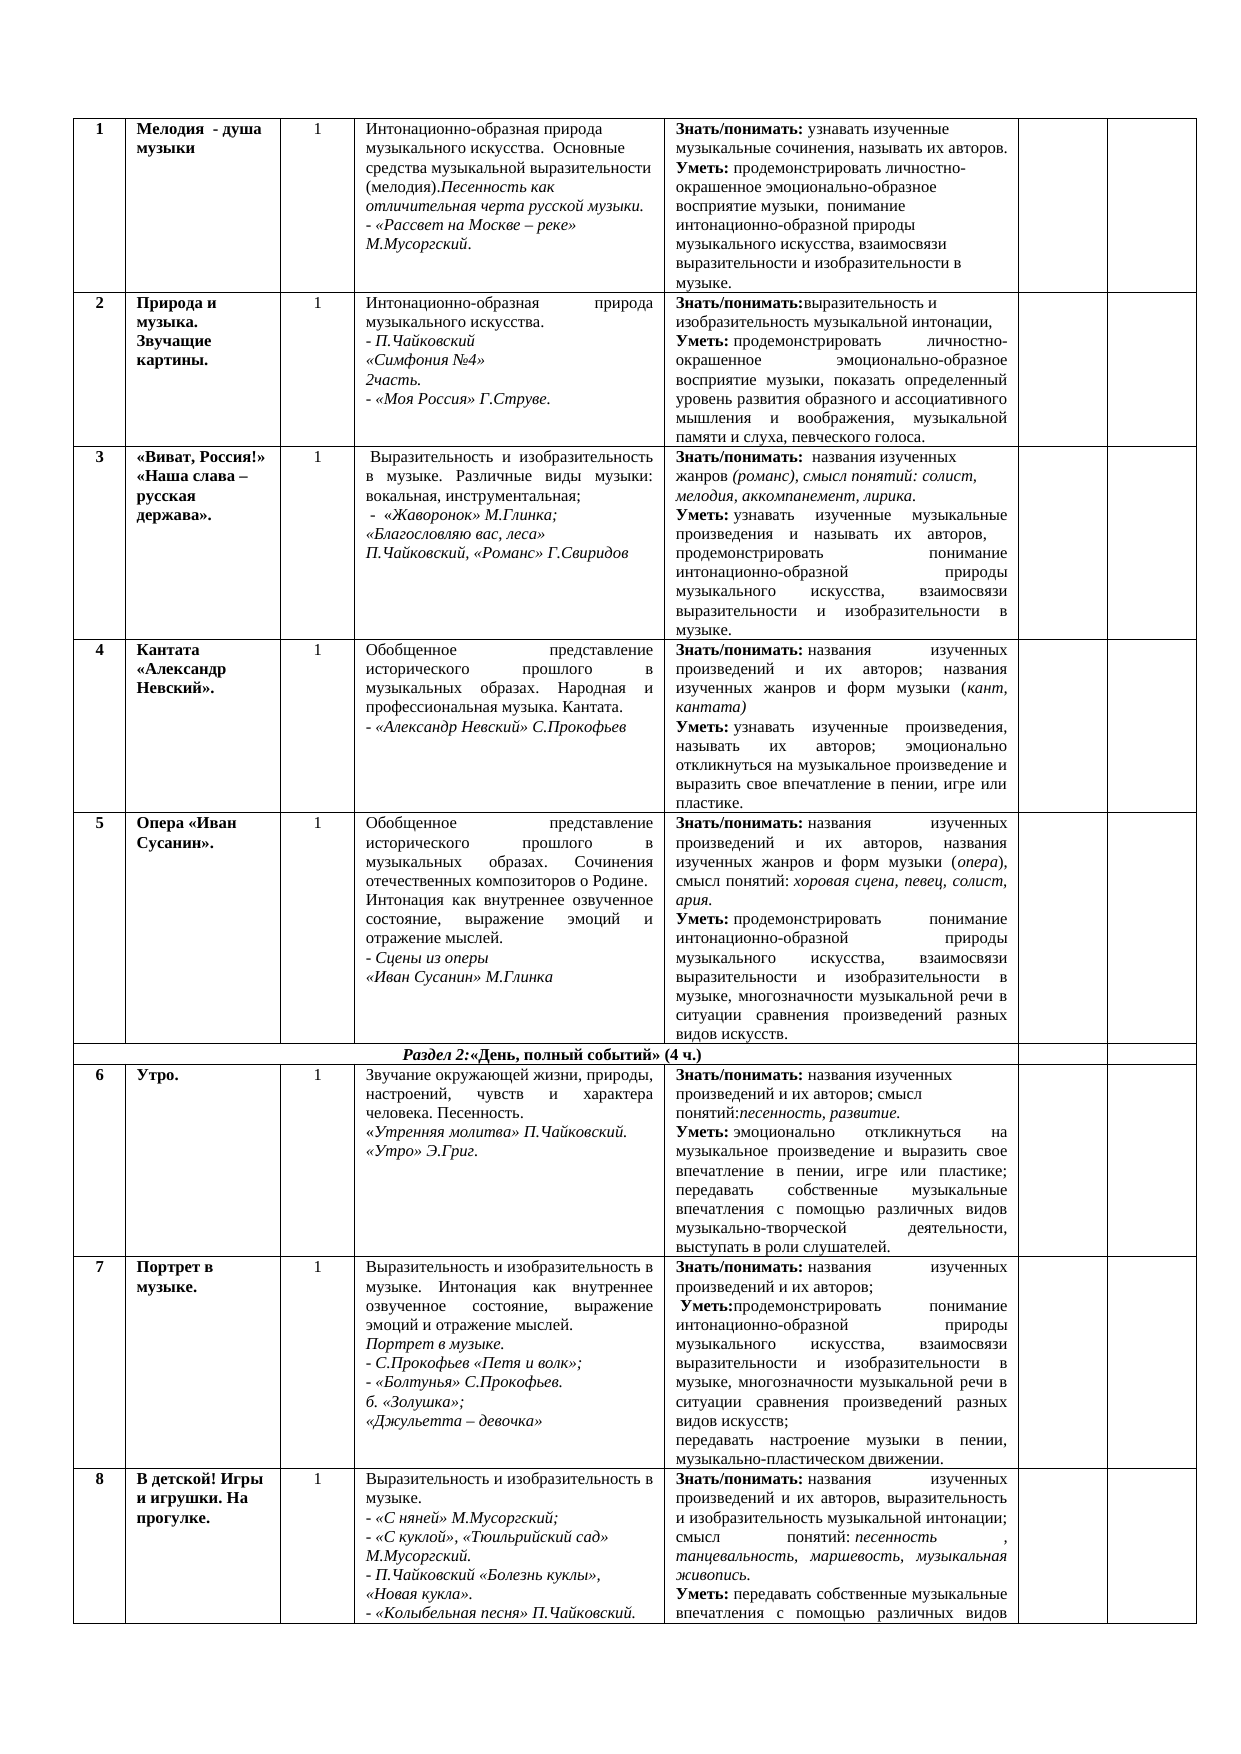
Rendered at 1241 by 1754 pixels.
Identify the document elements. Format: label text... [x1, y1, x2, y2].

table_cell 1 [281, 813, 354, 1043]
table_cell Знать/понимать: названия изученных произведений и их авторов; Уметь:продемонстрировать понимание интонационно-образной природы музыкального искусства, взаимосвязи выразительности и изобразительности в музыке, многозначности музыкальной речи в ситуации сравнения произведений разных видов искусств; передавать настроение музыки в пении, музыкально-пластическом движении. [665, 1257, 1018, 1468]
table_cell Природа и музыка. Звучащие картины. [126, 293, 280, 446]
table_cell [1019, 119, 1107, 292]
table_cell [1019, 813, 1107, 1043]
table_cell [1108, 119, 1196, 292]
table_cell 1 [74, 119, 125, 292]
table_cell 1 [281, 1065, 354, 1256]
table_cell [1019, 447, 1107, 639]
table_cell 2 [74, 293, 125, 446]
table_cell Знать/понимать: названия изученных жанров (романс), смысл понятий: солист, мелодия, аккомпанемент, лирика. Уметь: узнавать изученные музыкальные произведения и называть их авторов, продемонстрировать понимание интонационно-образной природы музыкального искусства, взаимосвязи выразительности и изобразительности в музыке. [665, 447, 1018, 639]
table_cell [1108, 640, 1196, 812]
table_cell Знать/понимать: названия изученных произведений и их авторов; смысл понятий:песенность, развитие. Уметь: эмоционально откликнуться на музыкальное произведение и выразить свое впечатление в пении, игре или пластике; передавать собственные музыкальные впечатления с помощью различных видов музыкально-творческой деятельности, выступать в роли слушателей. [665, 1065, 1018, 1256]
table_cell [1019, 293, 1107, 446]
table_cell Раздел 2:«День, полный событий» (4 ч.) [74, 1044, 1018, 1063]
table_cell Опера «Иван Сусанин». [126, 813, 280, 1043]
table_cell 5 [74, 813, 125, 1043]
table_cell 7 [74, 1257, 125, 1468]
table_cell [1108, 1065, 1196, 1256]
table_cell Утро. [126, 1065, 280, 1256]
table_cell Знать/понимать:выразительность и изобразительность музыкальной интонации, Уметь: продемонстрировать личностно-окрашенное эмоционально-образное восприятие музыки, показать определенный уровень развития образного и ассоциативного мышления и воображения, музыкальной памяти и слуха, певческого голоса. [665, 293, 1018, 446]
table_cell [355, 1469, 664, 1622]
table_cell 8 [74, 1469, 125, 1622]
table_cell «Виват, Россия!» «Наша слава – русская держава». [126, 447, 280, 639]
table_cell Интонационно-образная природа музыкального искусства. - П.Чайковский «Симфония №4» 2часть. - «Моя Россия» Г.Струве. [355, 293, 664, 446]
table_cell 1 [281, 293, 354, 446]
table_cell [1019, 640, 1107, 812]
table_cell 6 [74, 1065, 125, 1256]
table_cell [1108, 293, 1196, 446]
table_cell Обобщенное представление исторического прошлого в музыкальных образах. Народная и профессиональная музыка. Кантата. - «Александр Невский» С.Прокофьев [355, 640, 664, 812]
table_cell Знать/понимать: узнавать изученные музыкальные сочинения, называть их авторов. Уметь: продемонстрировать личностно-окрашенное эмоционально-образное восприятие музыки, понимание интонационно-образной природы музыкального искусства, взаимосвязи выразительности и изобразительности в музыке. [665, 119, 1018, 292]
table_cell [1019, 1469, 1107, 1622]
table_cell Мелодия - душа музыки [126, 119, 280, 292]
table_cell 1 [281, 1257, 354, 1468]
table_cell [1108, 813, 1196, 1043]
table_cell Обобщенное представление исторического прошлого в музыкальных образах. Сочинения отечественных композиторов о Родине. Интонация как внутреннее озвученное состояние, выражение эмоций и отражение мыслей. - Сцены из оперы «Иван Сусанин» М.Глинка [355, 813, 664, 1043]
table_cell [1108, 447, 1196, 639]
table_cell Интонационно-образная природа музыкального искусства. Основные средства музыкальной выразительности (мелодия).Песенность как отличительная черта русской музыки. - «Рассвет на Москве – реке» М.Мусоргский. [355, 119, 664, 292]
table_cell Знать/понимать: названия изученных произведений и их авторов, названия изученных жанров и форм музыки (опера), смысл понятий: хоровая сцена, певец, солист, ария. Уметь: продемонстрировать понимание интонационно-образной природы музыкального искусства, взаимосвязи выразительности и изобразительности в музыке, многозначности музыкальной речи в ситуации сравнения произведений разных видов искусств. [665, 813, 1018, 1043]
table_cell Портрет в музыке. [126, 1257, 280, 1468]
table_cell [1019, 1044, 1107, 1063]
table_cell Выразительность и изобразительность в музыке. Различные виды музыки: вокальная, инструментальная; - «Жаворонок» М.Глинка; «Благословляю вас, леса» П.Чайковский, «Романс» Г.Свиридов [355, 447, 664, 639]
table_cell 4 [74, 640, 125, 812]
table_cell Знать/понимать: названия изученных произведений и их авторов; названия изученных жанров и форм музыки (кант, кантата) Уметь: узнавать изученные произведения, называть их авторов; эмоционально откликнуться на музыкальное произведение и выразить свое впечатление в пении, игре или пластике. [665, 640, 1018, 812]
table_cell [665, 1469, 1018, 1622]
table_cell 1 [281, 1469, 354, 1622]
table_cell 3 [74, 447, 125, 639]
table_cell 1 [281, 119, 354, 292]
table_cell 1 [281, 447, 354, 639]
table_cell [1019, 1065, 1107, 1256]
table_cell [1108, 1257, 1196, 1468]
table_cell Выразительность и изобразительность в музыке. Интонация как внутреннее озвученное состояние, выражение эмоций и отражение мыслей. Портрет в музыке. - С.Прокофьев «Петя и волк»; - «Болтунья» С.Прокофьев. б. «Золушка»; «Джульетта – девочка» [355, 1257, 664, 1468]
table_cell [1019, 1257, 1107, 1468]
table_cell [1108, 1044, 1196, 1063]
table_cell Кантата «Александр Невский». [126, 640, 280, 812]
table_cell 1 [281, 640, 354, 812]
table_cell Звучание окружающей жизни, природы, настроений, чувств и характера человека. Песенность. «Утренняя молитва» П.Чайковский. «Утро» Э.Григ. [355, 1065, 664, 1256]
table_cell [1108, 1469, 1196, 1622]
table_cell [126, 1469, 280, 1622]
